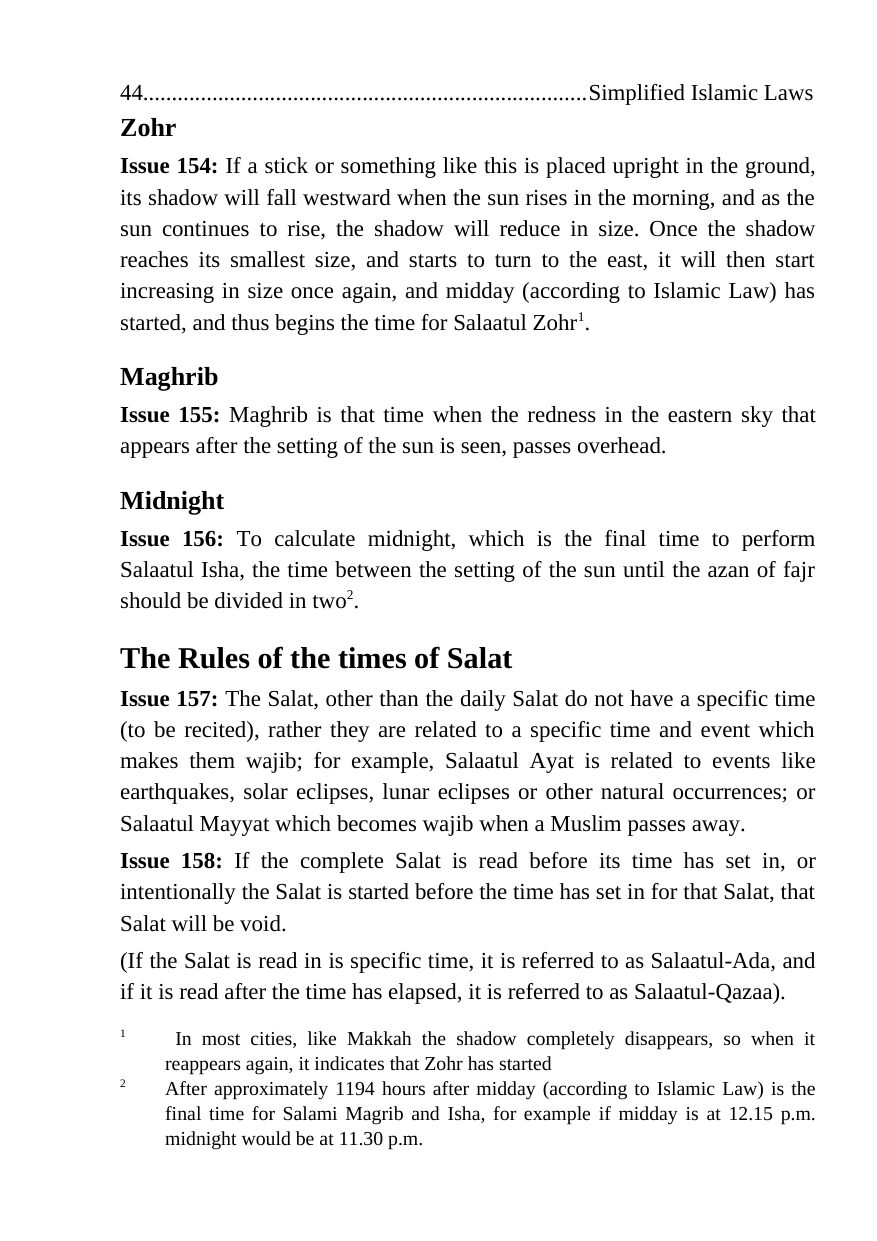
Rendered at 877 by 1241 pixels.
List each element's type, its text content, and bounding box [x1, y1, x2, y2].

subtitle The Rules of the times of Salat [120, 640, 817, 675]
subtitle Zohr [120, 112, 817, 142]
subtitle Maghrib [120, 361, 817, 391]
text Issue 158: If the complete Salat is read before its time has set in, or intentionally the Salat is started before the time has set in for that Salat, that Salat will be void. [120, 843, 817, 937]
text (If the Salat is read in is specific time, it is referred to as Salaatul-Ada, and if it is read after the time has elapsed, it is referred to as Salaatul-Qazaa). [120, 943, 817, 1006]
subtitle Midnight [120, 485, 817, 515]
text Issue 156: To calculate midnight, which is the final time to perform Salaatul Isha, the time between the setting of the sun until the azan of fajr should be divided in two. [120, 521, 817, 615]
text Issue 157: The Salat, other than the daily Salat do not have a specific time (to be recited), rather they are related to a specific time and event which makes them wajib; for example, Salaatul Ayat is related to events like earthquakes, solar eclipses, lunar eclipses or other natural occurrences; or Salaatul Mayyat which becomes wajib when a Muslim passes away. [120, 681, 817, 837]
text Issue 154: If a stick or something like this is placed upright in the ground, its shadow will fall westward when the sun rises in the morning, and as the sun continues to rise, the shadow will reduce in size. Once the shadow reaches its smallest size, and starts to turn to the east, it will then start increasing in size once again, and midday (according to Islamic Law) has started, and thus begins the time for Salaatul Zohr. [120, 149, 817, 336]
text Issue 155: Maghrib is that time when the redness in the eastern sky that appears after the setting of the sun is seen, passes overhead. [120, 397, 817, 460]
